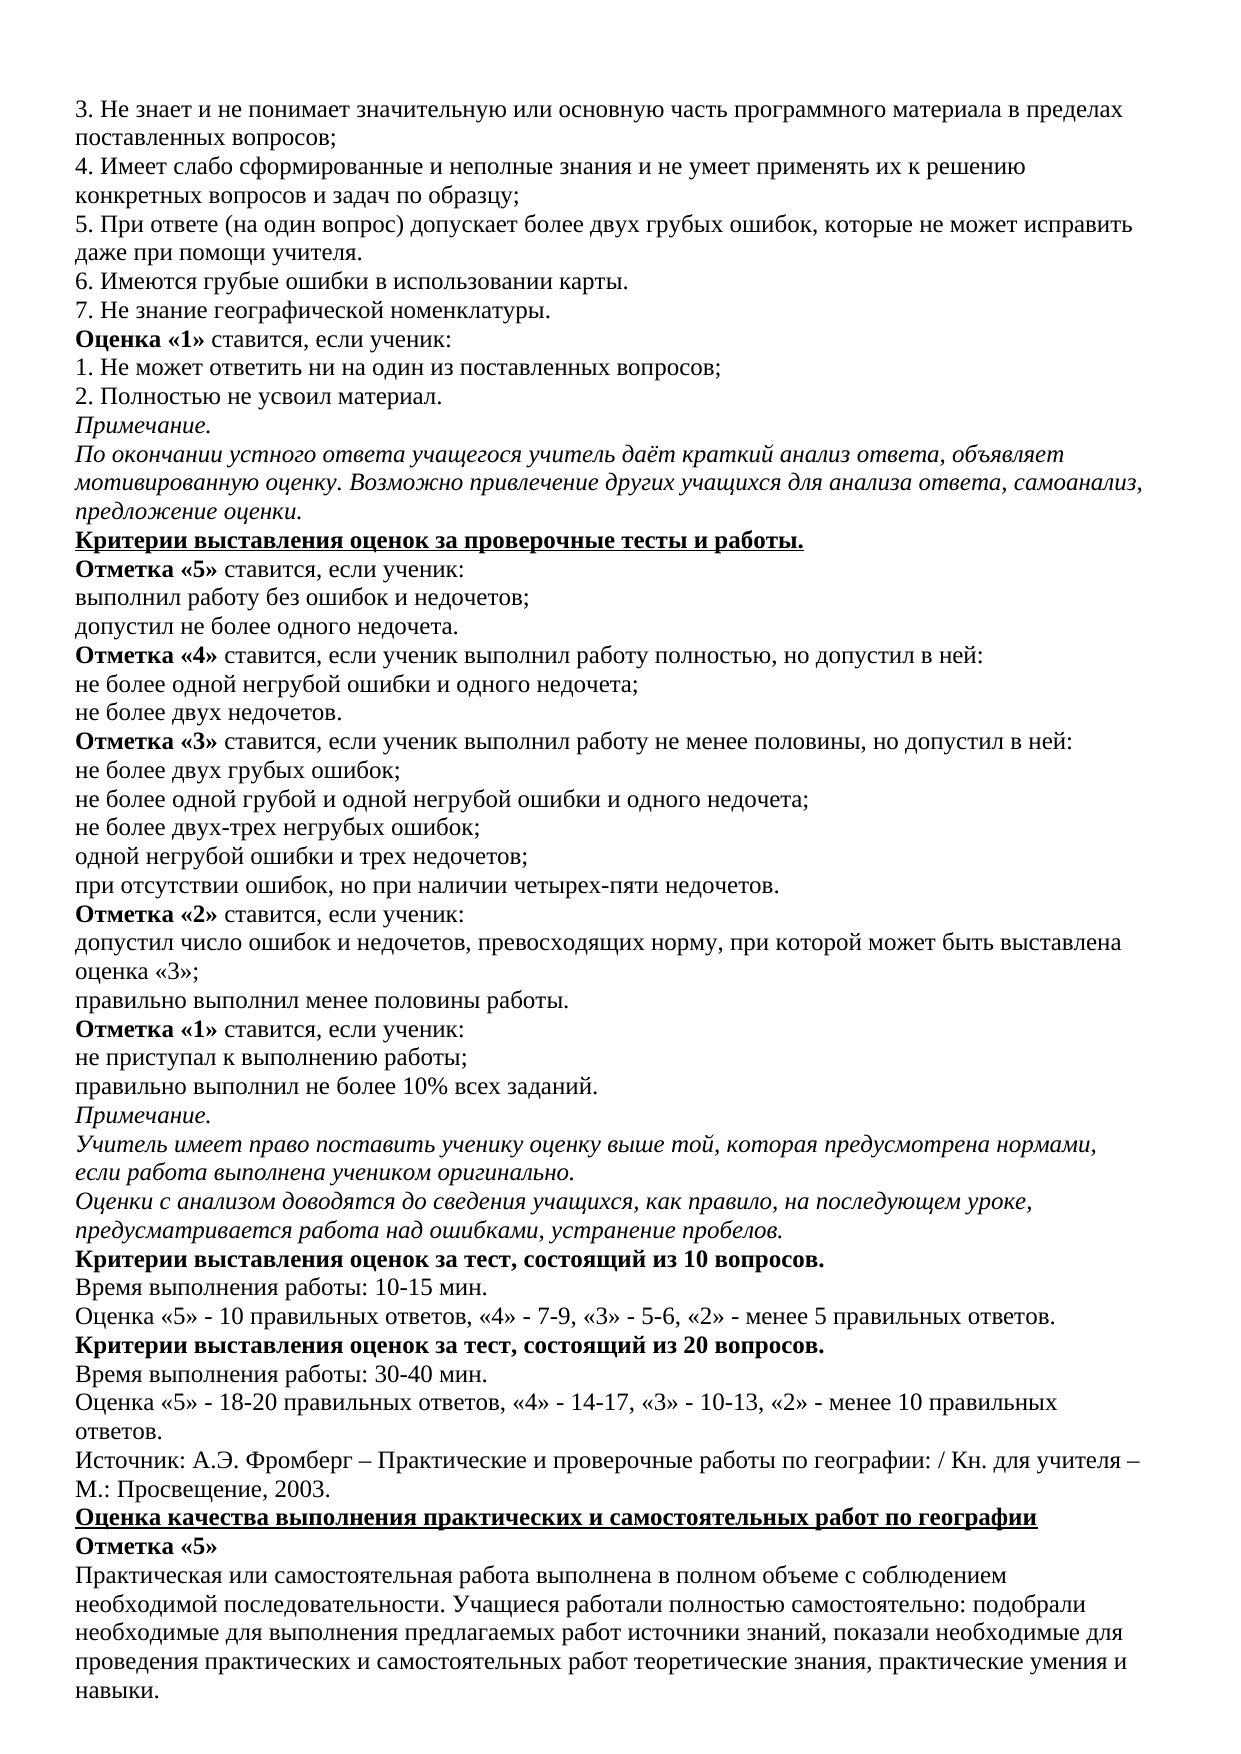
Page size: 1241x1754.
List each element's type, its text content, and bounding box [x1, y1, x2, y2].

text Примечание. [75, 410, 1146, 439]
text Критерии выставления оценок за проверочные тесты и работы. [75, 525, 1146, 554]
text Оценка «5» - 10 правильных ответов, «4» - 7-9, «3» - 5-6, «2» - менее 5 правильных ответов. [75, 1301, 1146, 1330]
text По окончании устного ответа учащегося учитель даёт краткий анализ ответа, объявляет мотивированную оценку. Возможно привлечение других учащихся для анализа ответа, самоанализ, предложение оценки. [75, 439, 1146, 525]
text Отметка «3» ставится, если ученик выполнил работу не менее половины, но допустил в ней: [75, 726, 1146, 755]
text Отметка «5» ставится, если ученик: [75, 554, 1146, 582]
text 2. Полностью не усвоил материал. [75, 381, 1146, 410]
text не более одной негрубой ошибки и одного недочета; [75, 669, 1146, 697]
text одной негрубой ошибки и трех недочетов; [75, 841, 1146, 870]
text Оценки с анализом доводятся до сведения учащихся, как правило, на последующем уроке, предусматривается работа над ошибками, устранение пробелов. [75, 1186, 1146, 1244]
text Оценка качества выполнения практических и самостоятельных работ по географии [75, 1502, 1146, 1531]
text 6. Имеются грубые ошибки в использовании карты. [75, 266, 1146, 295]
text правильно выполнил не более 10% всех заданий. [75, 1071, 1146, 1100]
text Критерии выставления оценок за тест, состоящий из 20 вопросов. [75, 1330, 1146, 1359]
text 5. При ответе (на один вопрос) допускает более двух грубых ошибок, которые не может исправить даже при помощи учителя. [75, 209, 1146, 266]
text 3. Не знает и не понимает значительную или основную часть программного материала в пределах поставленных вопросов; [75, 94, 1146, 151]
text допустил не более одного недочета. [75, 611, 1146, 640]
text Отметка «4» ставится, если ученик выполнил работу полностью, но допустил в ней: [75, 640, 1146, 669]
text Отметка «1» ставится, если ученик: [75, 1014, 1146, 1042]
text не более двух недочетов. [75, 697, 1146, 726]
text не более одной грубой и одной негрубой ошибки и одного недочета; [75, 784, 1146, 812]
text 4. Имеет слабо сформированные и неполные знания и не умеет применять их к решению конкретных вопросов и задач по образцу; [75, 151, 1146, 209]
text Время выполнения работы: 10-15 мин. [75, 1272, 1146, 1301]
text Время выполнения работы: 30-40 мин. [75, 1359, 1146, 1387]
text не приступал к выполнению работы; [75, 1042, 1146, 1071]
text 1. Не может ответить ни на один из поставленных вопросов; [75, 352, 1146, 381]
text допустил число ошибок и недочетов, превосходящих норму, при которой может быть выставлена оценка «3»; [75, 927, 1146, 985]
text Критерии выставления оценок за тест, состоящий из 10 вопросов. [75, 1244, 1146, 1272]
text при отсутствии ошибок, но при наличии четырех-пяти недочетов. [75, 870, 1146, 899]
text Учитель имеет право поставить ученику оценку выше той, которая предусмотрена нормами, если работа выполнена учеником оригинально. [75, 1129, 1146, 1186]
text 7. Не знание географической номенклатуры. [75, 295, 1146, 324]
text Практическая или самостоятельная работа выполнена в полном объеме с соблюдением необходимой последовательности. Учащиеся работали полностью самостоятельно: подобрали необходимые для выполнения предлагаемых работ источники знаний, показали необходимые для проведения практических и самостоятельных работ теоретические знания, практические умения и навыки. [75, 1560, 1146, 1704]
text не более двух грубых ошибок; [75, 755, 1146, 784]
text Источник: А.Э. Фромберг – Практические и проверочные работы по географии: / Кн. для учителя – М.: Просвещение, 2003. [75, 1445, 1146, 1502]
text правильно выполнил менее половины работы. [75, 985, 1146, 1014]
text Оценка «5» - 18-20 правильных ответов, «4» - 14-17, «3» - 10-13, «2» - менее 10 правильных ответов. [75, 1387, 1146, 1445]
text Отметка «2» ставится, если ученик: [75, 899, 1146, 927]
text Примечание. [75, 1100, 1146, 1129]
text не более двух-трех негрубых ошибок; [75, 812, 1146, 841]
text выполнил работу без ошибок и недочетов; [75, 582, 1146, 611]
text Оценка «1» ставится, если ученик: [75, 324, 1146, 352]
text Отметка «5» [75, 1531, 1146, 1560]
